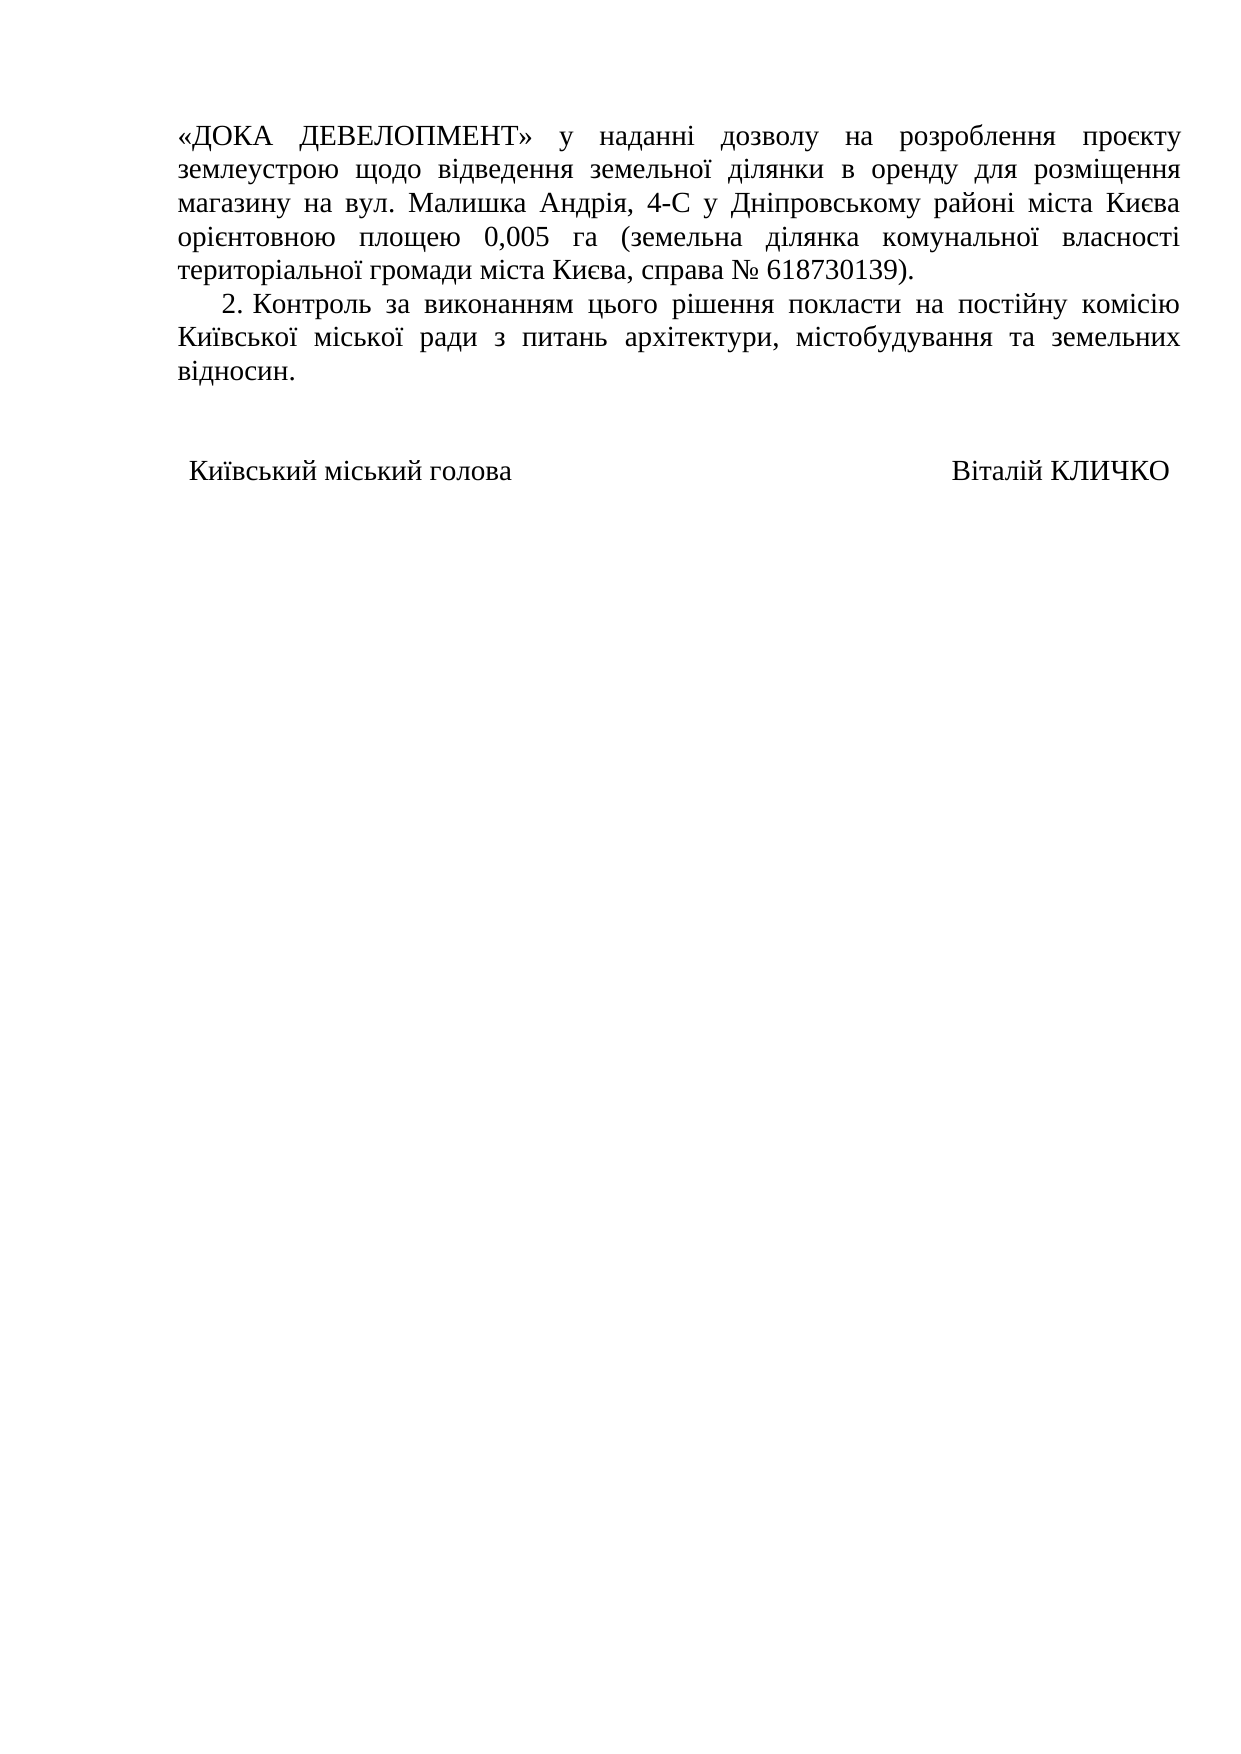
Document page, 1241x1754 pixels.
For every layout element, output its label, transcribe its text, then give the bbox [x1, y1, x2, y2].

table_header Київський міський голова [177, 454, 679, 487]
list Контроль за виконанням цього рішення покласти на постійну комісію Київської міської ради з питань архітектури, містобудування та земельних відносин. [177, 286, 1181, 386]
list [177, 118, 1181, 286]
table_header Віталій КЛИЧКО [679, 454, 1181, 487]
